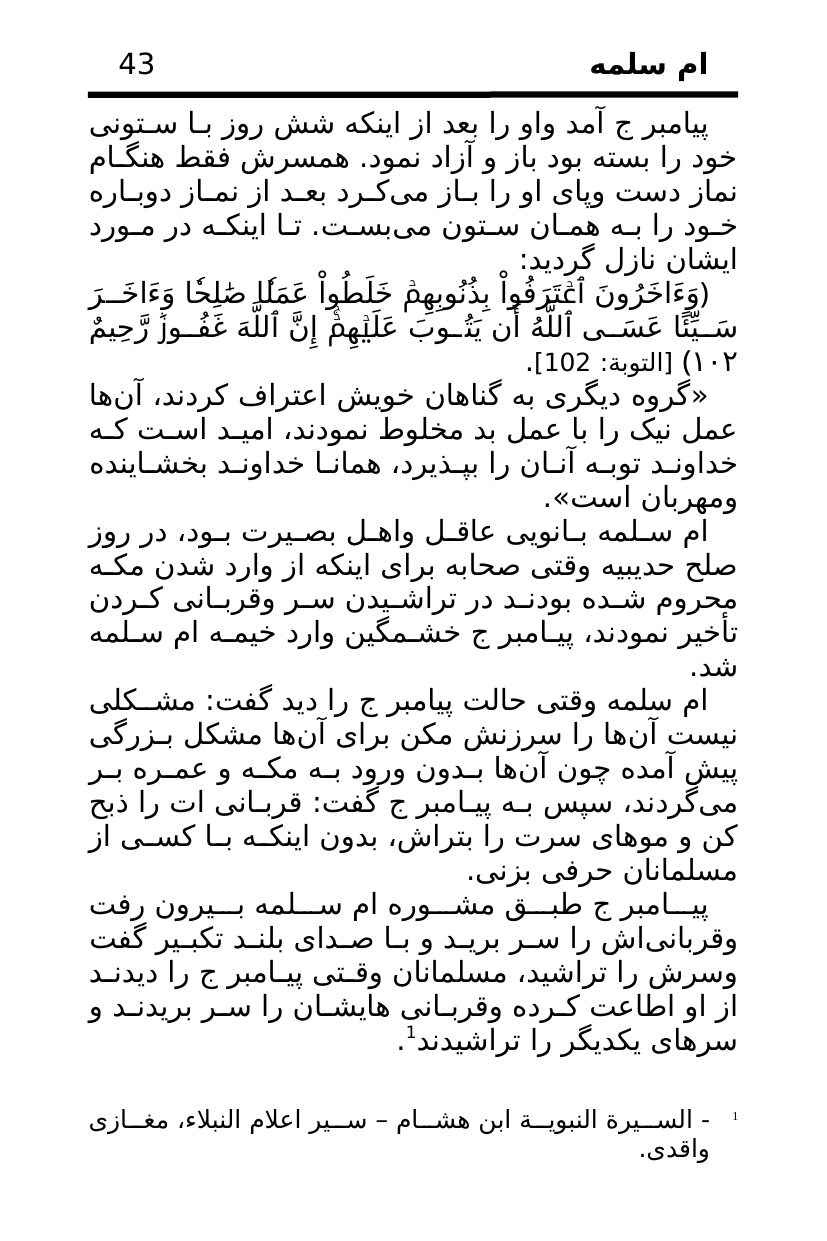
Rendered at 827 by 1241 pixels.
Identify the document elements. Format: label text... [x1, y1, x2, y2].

text پیامبر ج طبق مشوره ام سلمه بیرون رفت وقربانی‌اش را سر برید و با صدای بلند تکبیر گفت وسرش را تراشید، مسلمانان وقتی پیامبر ج را دیدند از او اطاعت کرده وقربانی هایشان را سر بریدند و سرهای یکدیگر را تراشیدند. [89, 887, 738, 1057]
text «گروه دیگری به گناهان خویش اعتراف کردند، آن‌ها عمل نیک را با عمل بد مخلوط نمودند، امید است که خداوند توبه آنان را بپذیرد، همانا خداوند بخشاینده ومهربان است». [89, 378, 738, 514]
text ام سلمه بانویی عاقل واهل بصیرت بود، در روز صلح حدیبیه وقتی صحابه برای اینکه از وارد شدن مکه محروم شده بودند در تراشیدن سر وقربانی کردن تأخیر نمودند، پیامبر ج خشمگین وارد خیمه ام سلمه شد. [89, 514, 738, 684]
text پیامبر ج آمد واو را بعد از اینکه شش روز با ستونی خود را بسته بود باز و آزاد نمود. همسرش فقط هنگام نماز دست وپای او را باز می‌کرد بعد از نماز دوباره خود را به همان ستون می‌بست. تا اینکه در مورد ایشان نازل گردید: [89, 106, 738, 276]
text ﴿وَءَاخَرُونَ ٱعۡتَرَفُواْ بِذُنُوبِهِمۡ خَلَطُواْ عَمَلٗا صَٰلِحٗا وَءَاخَرَ سَيِّئًا عَسَى ٱللَّهُ أَن يَتُوبَ عَلَيۡهِمۡۚ إِنَّ ٱللَّهَ غَفُورٞ رَّحِيمٌ ١٠٢﴾ [التوبة: 102]. [89, 276, 738, 378]
text ام سلمه وقتی حالت پیامبر ج را دید گفت: مشکلی نیست آن‌ها را سرزنش مکن برای آن‌ها مشکل بزرگی پیش آمده چون آن‌ها بدون ورود به مکه و عمره بر می‌گردند، سپس به پیامبر ج گفت: قربانی ات را ذبح کن و موهای سرت را بتراش، بدون اینکه با کسی از مسلمانان حرفی بزنی. [89, 684, 738, 887]
